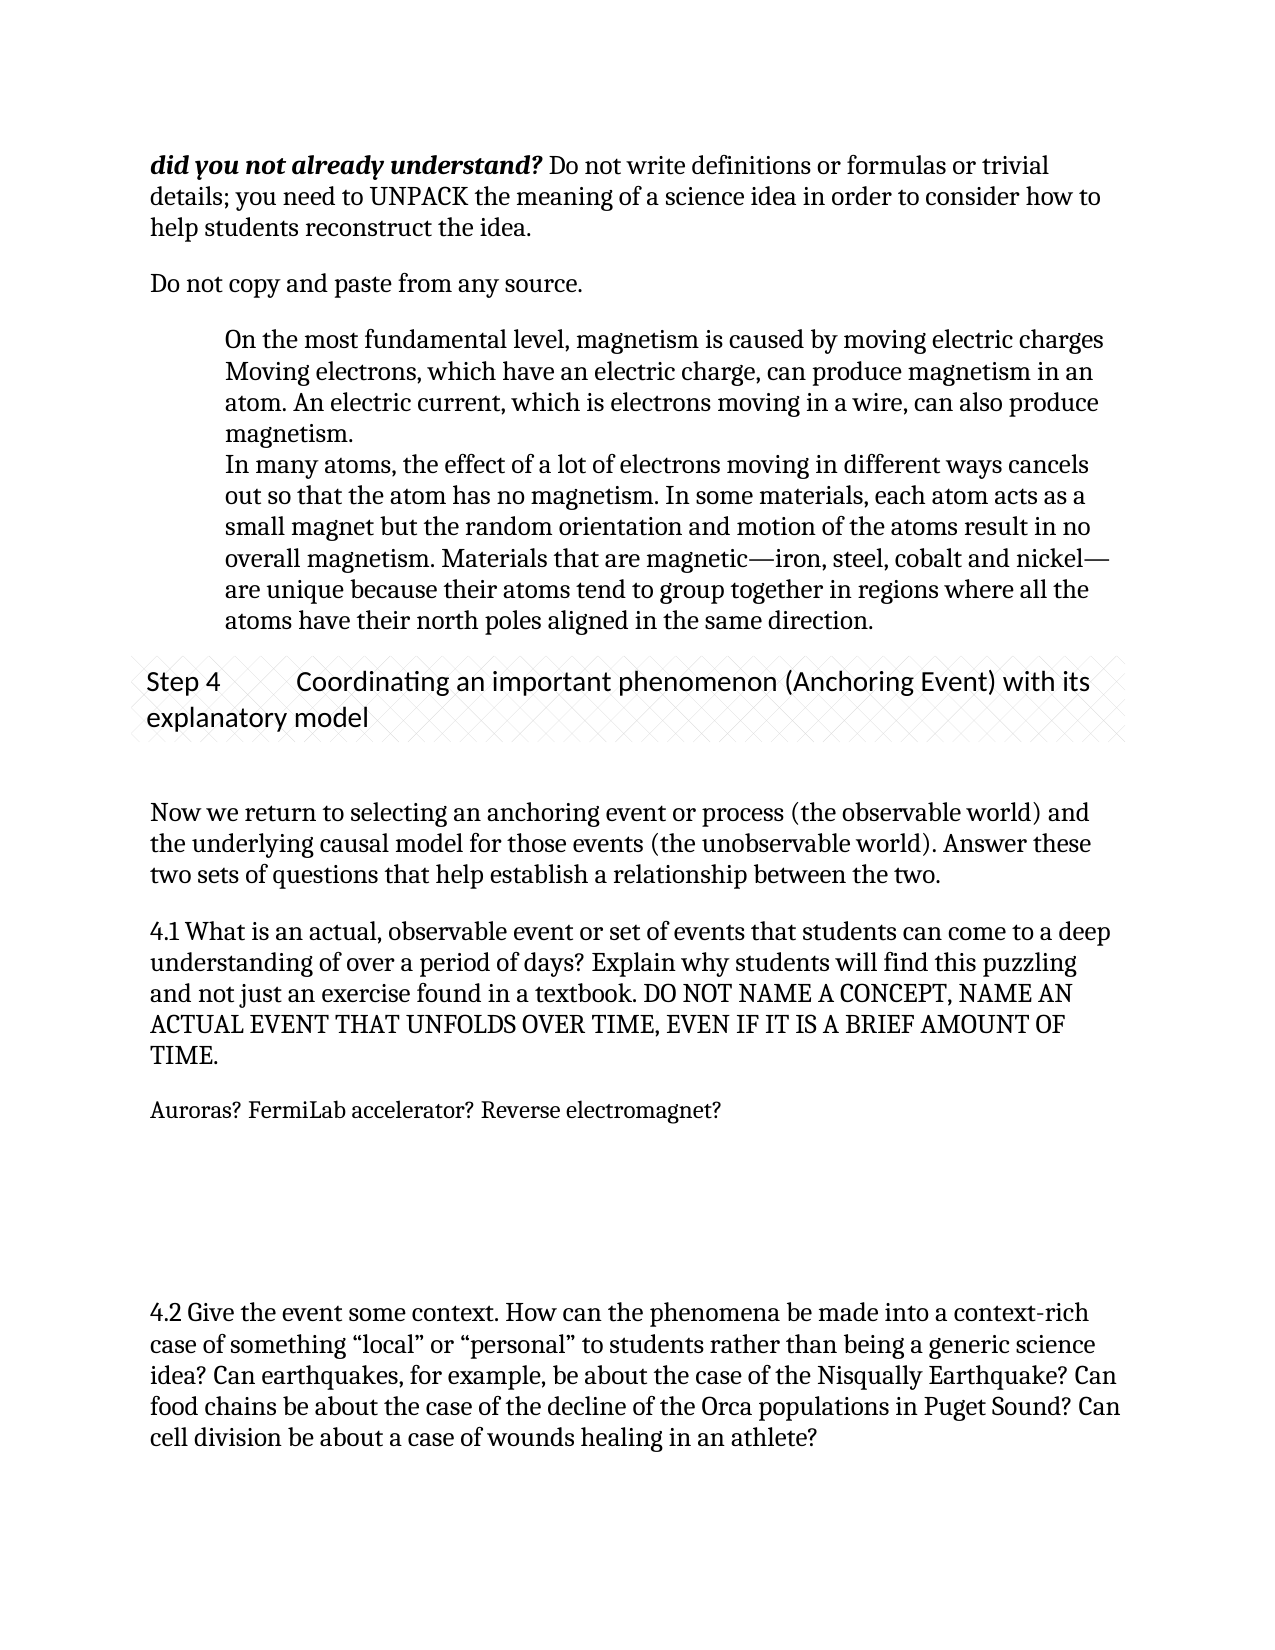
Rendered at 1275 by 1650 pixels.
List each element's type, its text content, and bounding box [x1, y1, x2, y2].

text 4.2 Give the event some context. How can the phenomena be made into a context-rich case of something “local” or “personal” to students rather than being a generic science idea? Can earthquakes, for example, be about the case of the Nisqually Earthquake? Can food chains be about the case of the decline of the Orca populations in Puget Sound? Can cell division be about a case of wounds healing in an athlete? [150, 1297, 1125, 1453]
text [150, 150, 1125, 243]
text 4.1 What is an actual, observable event or set of events that students can come to a deep understanding of over a period of days? Explain why students will find this puzzling and not just an exercise found in a textbook. DO NOT NAME A CONCEPT, NAME AN ACTUAL EVENT THAT UNFOLDS OVER TIME, EVEN IF IT IS A BRIEF AMOUNT OF TIME. [150, 916, 1125, 1071]
text Now we return to selecting an anchoring event or process (the observable world) and the underlying causal model for those events (the unobservable world). Answer these two sets of questions that help establish a relationship between the two. [150, 797, 1125, 891]
text Auroras? FermiLab accelerator? Reverse electromagnet? [150, 1096, 1125, 1125]
text Moving electrons, which have an electric charge, can produce magnetism in an atom. An electric current, which is electrons moving in a wire, can also produce magnetism. [225, 356, 1125, 449]
text Do not copy and paste from any source. [150, 268, 1125, 299]
text On the most fundamental level, magnetism is caused by moving electric charges [225, 324, 1125, 356]
text In many atoms, the effect of a lot of electrons moving in different ways cancels out so that the atom has no magnetism. In some materials, each atom acts as a small magnet but the random orientation and motion of the atoms result in no overall magnetism. Materials that are magnetic—iron, steel, cobalt and nickel—are unique because their atoms tend to group together in regions where all the atoms have their north poles aligned in the same direction. [225, 449, 1125, 636]
